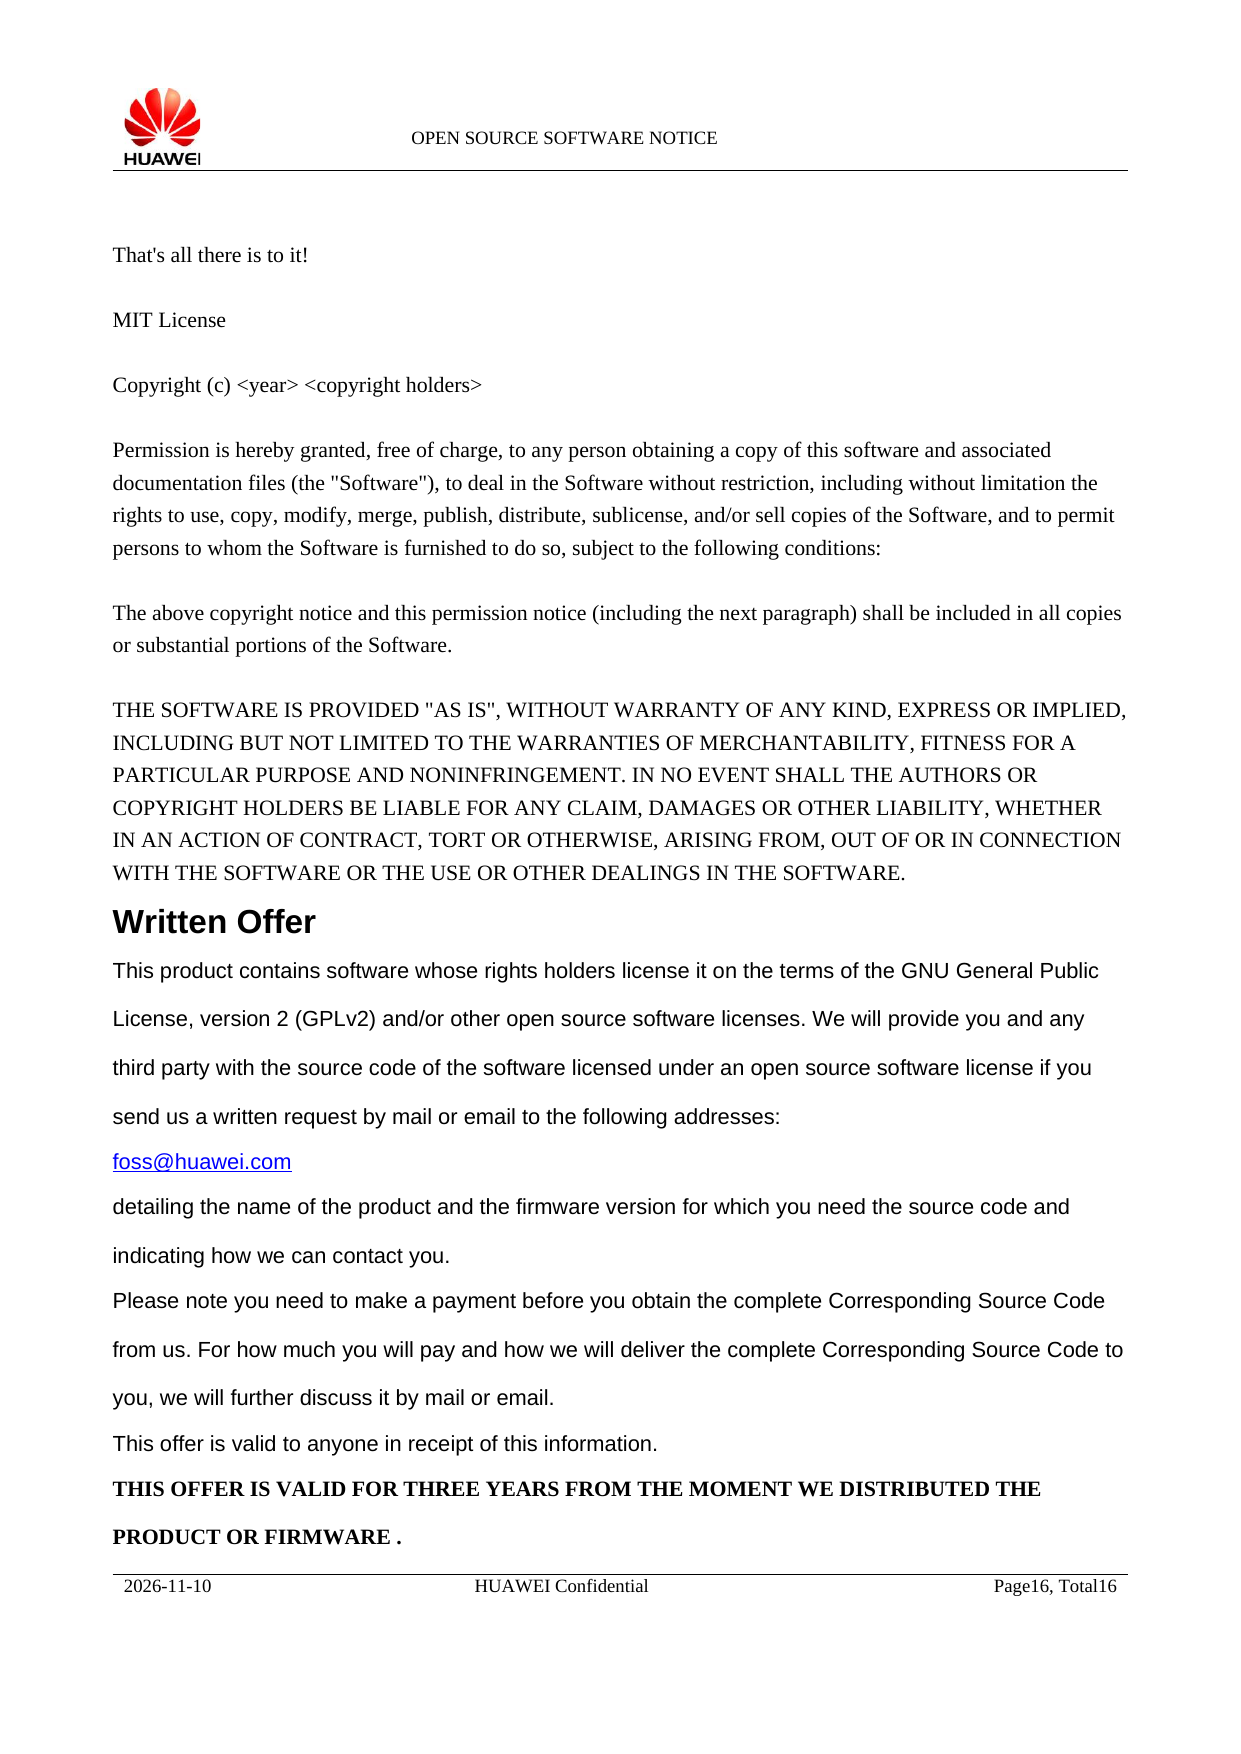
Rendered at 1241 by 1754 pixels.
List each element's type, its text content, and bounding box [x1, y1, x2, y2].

text detailing the name of the product and the firmware version for which you need the source code and indicating how we can contact you. [112, 1190, 1128, 1272]
text This product contains software whose rights holders license it on the terms of the GNU General Public License, version 2 (GPLv2) and/or other open source software licenses. We will provide you and any third party with the source code of the software licensed under an open source software license if you send us a written request by mail or email to the following addresses: [112, 954, 1128, 1133]
text This offer is valid to anyone in receipt of this information. [112, 1427, 1128, 1459]
text Written Offer [112, 889, 1128, 954]
text This offer is valid for three years from the moment we distributed the product or firmware . [112, 1472, 1128, 1553]
picture [124, 88, 201, 165]
text Please note you need to make a payment before you obtain the complete Corresponding Source Code from us. For how much you will pay and how we will deliver the complete Corresponding Source Code to you, we will further discuss it by mail or email. [112, 1284, 1128, 1414]
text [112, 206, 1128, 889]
text foss@huawei.com [112, 1145, 1128, 1178]
